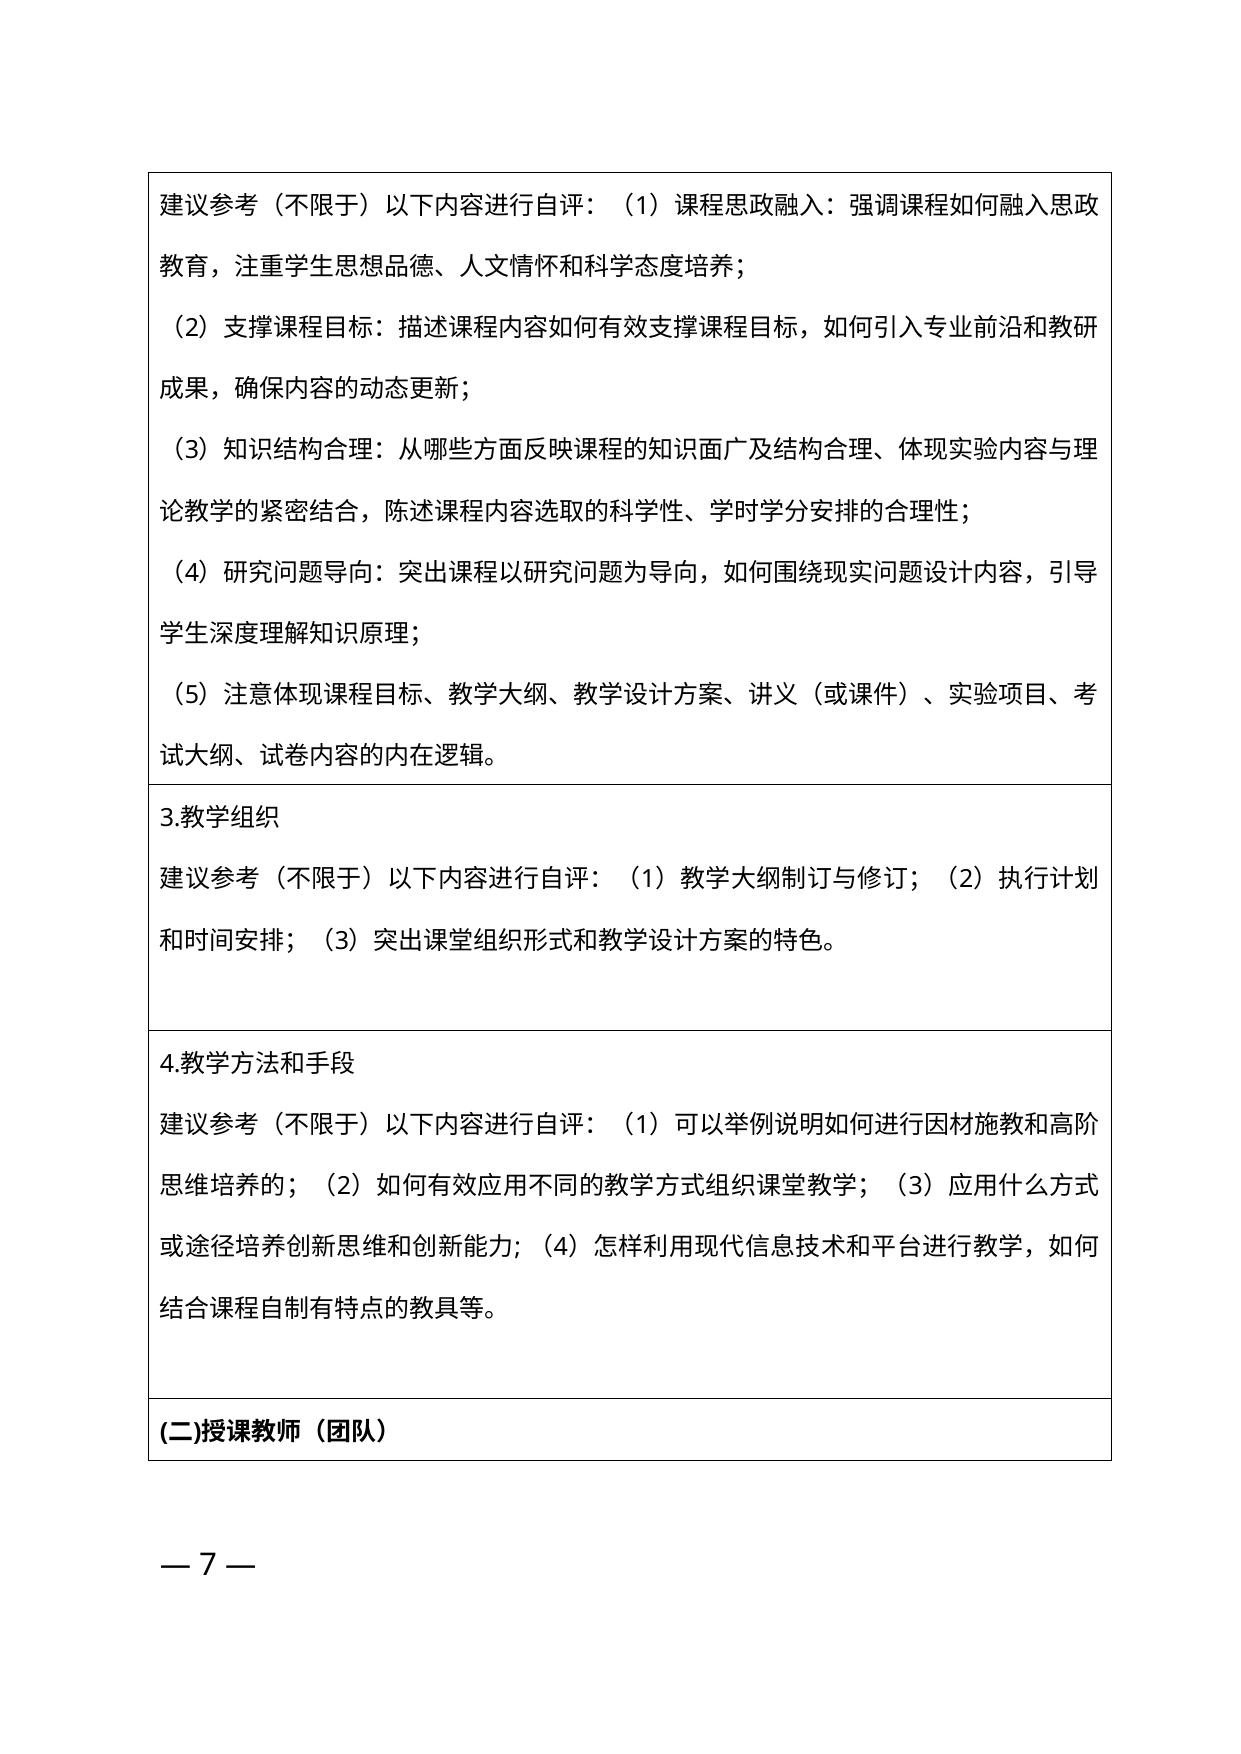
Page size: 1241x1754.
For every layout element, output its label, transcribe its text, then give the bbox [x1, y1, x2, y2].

table_cell 3.教学组织 建议参考（不限于）以下内容进行自评：（1）教学大纲制订与修订；（2）执行计划和时间安排；（3）突出课堂组织形式和教学设计方案的特色。 [149, 785, 1111, 1030]
table_cell 4.教学方法和手段 建议参考（不限于）以下内容进行自评：（1）可以举例说明如何进行因材施教和高阶思维培养的；（2）如何有效应用不同的教学方式组织课堂教学；（3）应用什么方式或途径培养创新思维和创新能力; （4）怎样利用现代信息技术和平台进行教学，如何结合课程自制有特点的教具等。 [149, 1031, 1111, 1398]
table_cell (二)授课教师（团队） [149, 1399, 1111, 1460]
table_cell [149, 173, 1111, 784]
